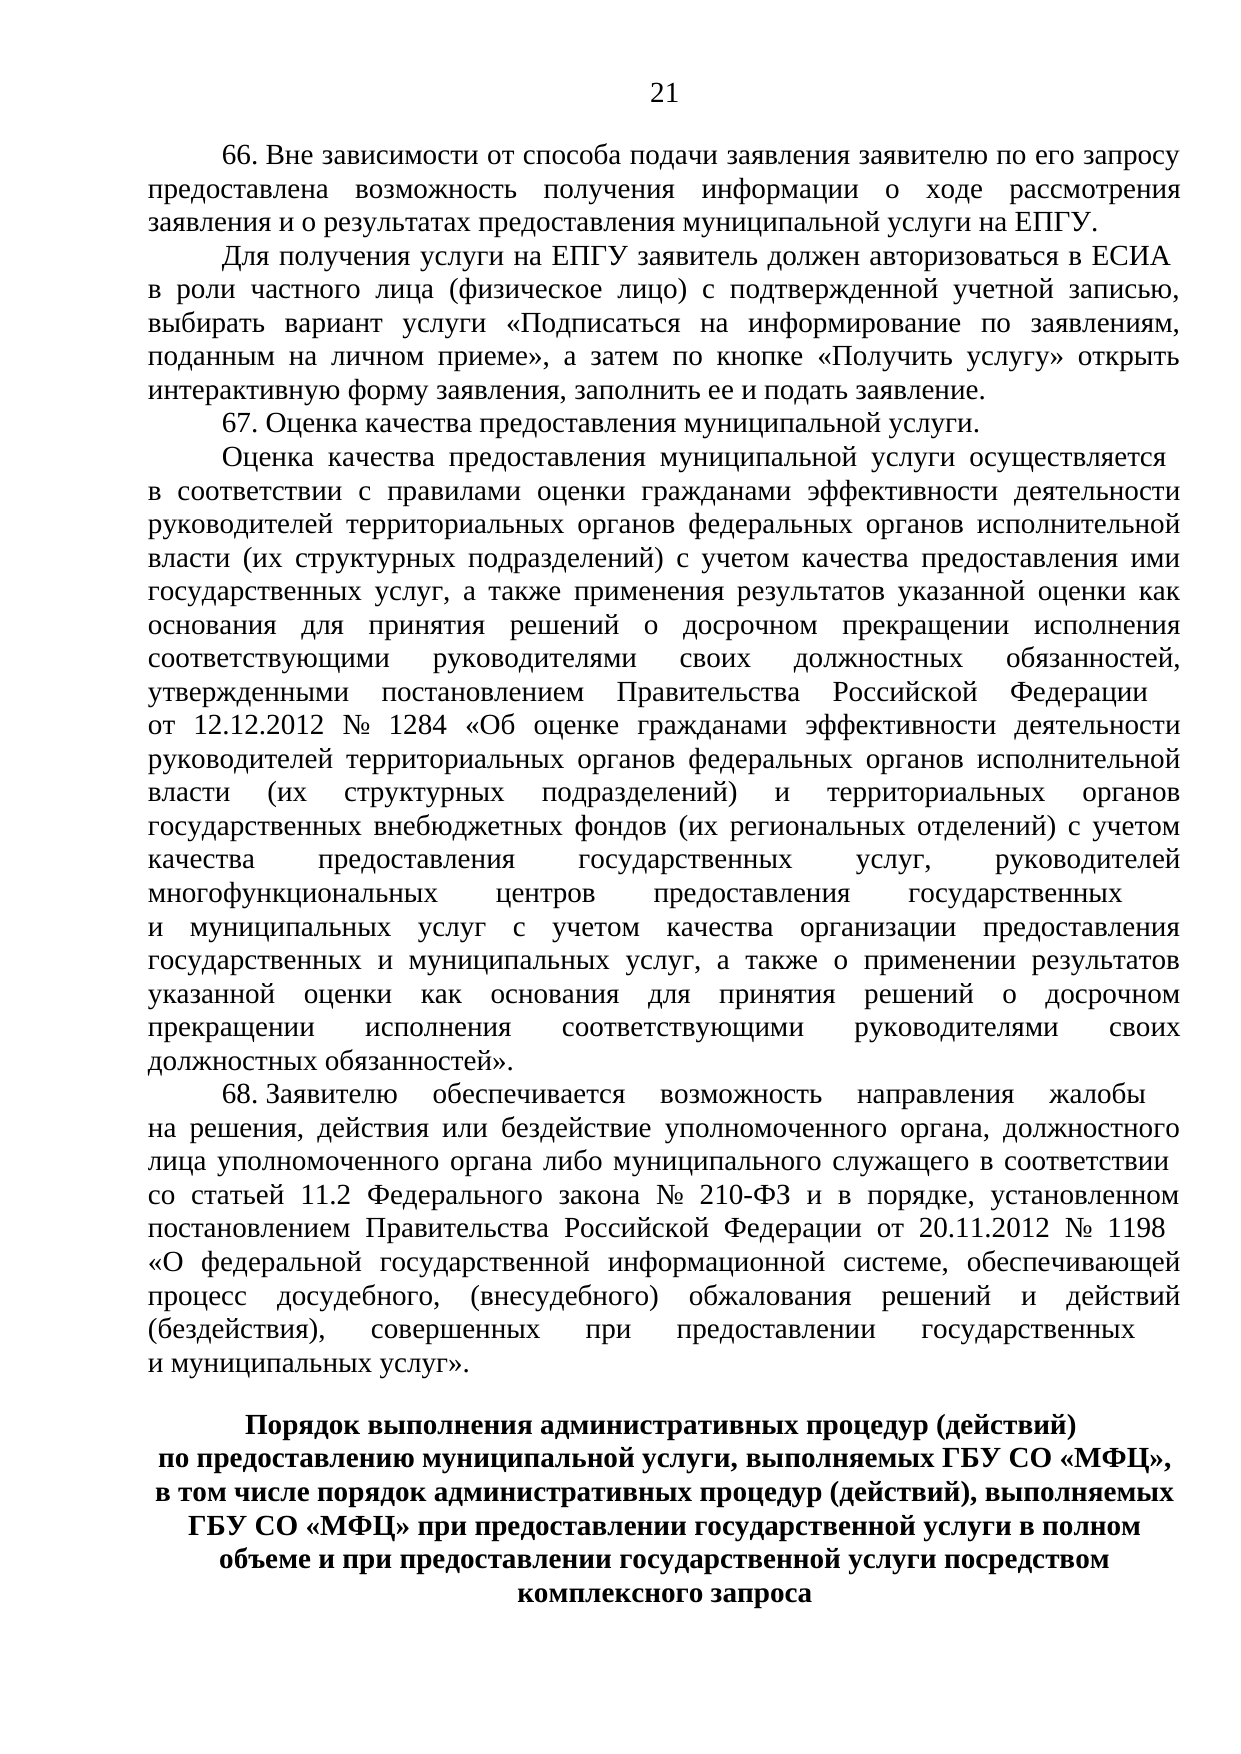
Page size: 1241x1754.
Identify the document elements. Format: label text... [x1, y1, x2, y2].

text 66. Вне зависимости от способа подачи заявления заявителю по его запросу предоставлена возможность получения информации о ходе рассмотрения заявления и о результатах предоставления муниципальной услуги на ЕПГУ. [148, 137, 1181, 238]
text Для получения услуги на ЕПГУ заявитель должен авторизоваться в ЕСИА в роли частного лица (физическое лицо) с подтвержденной учетной записью, выбирать вариант услуги «Подписаться на информирование по заявлениям, поданным на личном приеме», а затем по кнопке «Получить услугу» открыть интерактивную форму заявления, заполнить ее и подать заявление. [148, 238, 1181, 406]
text 68. Заявителю обеспечивается возможность направления жалобы на решения, действия или бездействие уполномоченного органа, должностного лица уполномоченного органа либо муниципального служащего в соответствии со статьей 11.2 Федерального закона № 210-ФЗ и в порядке, установленном постановлением Правительства Российской Федерации от 20.11.2012 № 1198 «О федеральной государственной информационной системе, обеспечивающей процесс досудебного, (внесудебного) обжалования решений и действий (бездействия), совершенных при предоставлении государственных и муниципальных услуг». [148, 1076, 1181, 1378]
text 67. Оценка качества предоставления муниципальной услуги. [148, 406, 1181, 439]
text Порядок выполнения административных процедур (действий) по предоставлению муниципальной услуги, выполняемых ГБУ СО «МФЦ», в том числе порядок административных процедур (действий), выполняемых ГБУ СО «МФЦ» при предоставлении государственной услуги в полном объеме и при предоставлении государственной услуги посредством комплексного запроса [148, 1407, 1181, 1608]
text Оценка качества предоставления муниципальной услуги осуществляется в соответствии с правилами оценки гражданами эффективности деятельности руководителей территориальных органов федеральных органов исполнительной власти (их структурных подразделений) с учетом качества предоставления ими государственных услуг, а также применения результатов указанной оценки как основания для принятия решений о досрочном прекращении исполнения соответствующими руководителями своих должностных обязанностей, утвержденными постановлением Правительства Российской Федерации от 12.12.2012 № 1284 «Об оценке гражданами эффективности деятельности руководителей территориальных органов федеральных органов исполнительной власти (их структурных подразделений) и территориальных органов государственных внебюджетных фондов (их региональных отделений) с учетом качества предоставления государственных услуг, руководителей многофункциональных центров предоставления государственных и муниципальных услуг с учетом качества организации предоставления государственных и муниципальных услуг, а также о применении результатов указанной оценки как основания для принятия решений о досрочном прекращении исполнения соответствующими руководителями своих должностных обязанностей». [148, 439, 1181, 1076]
